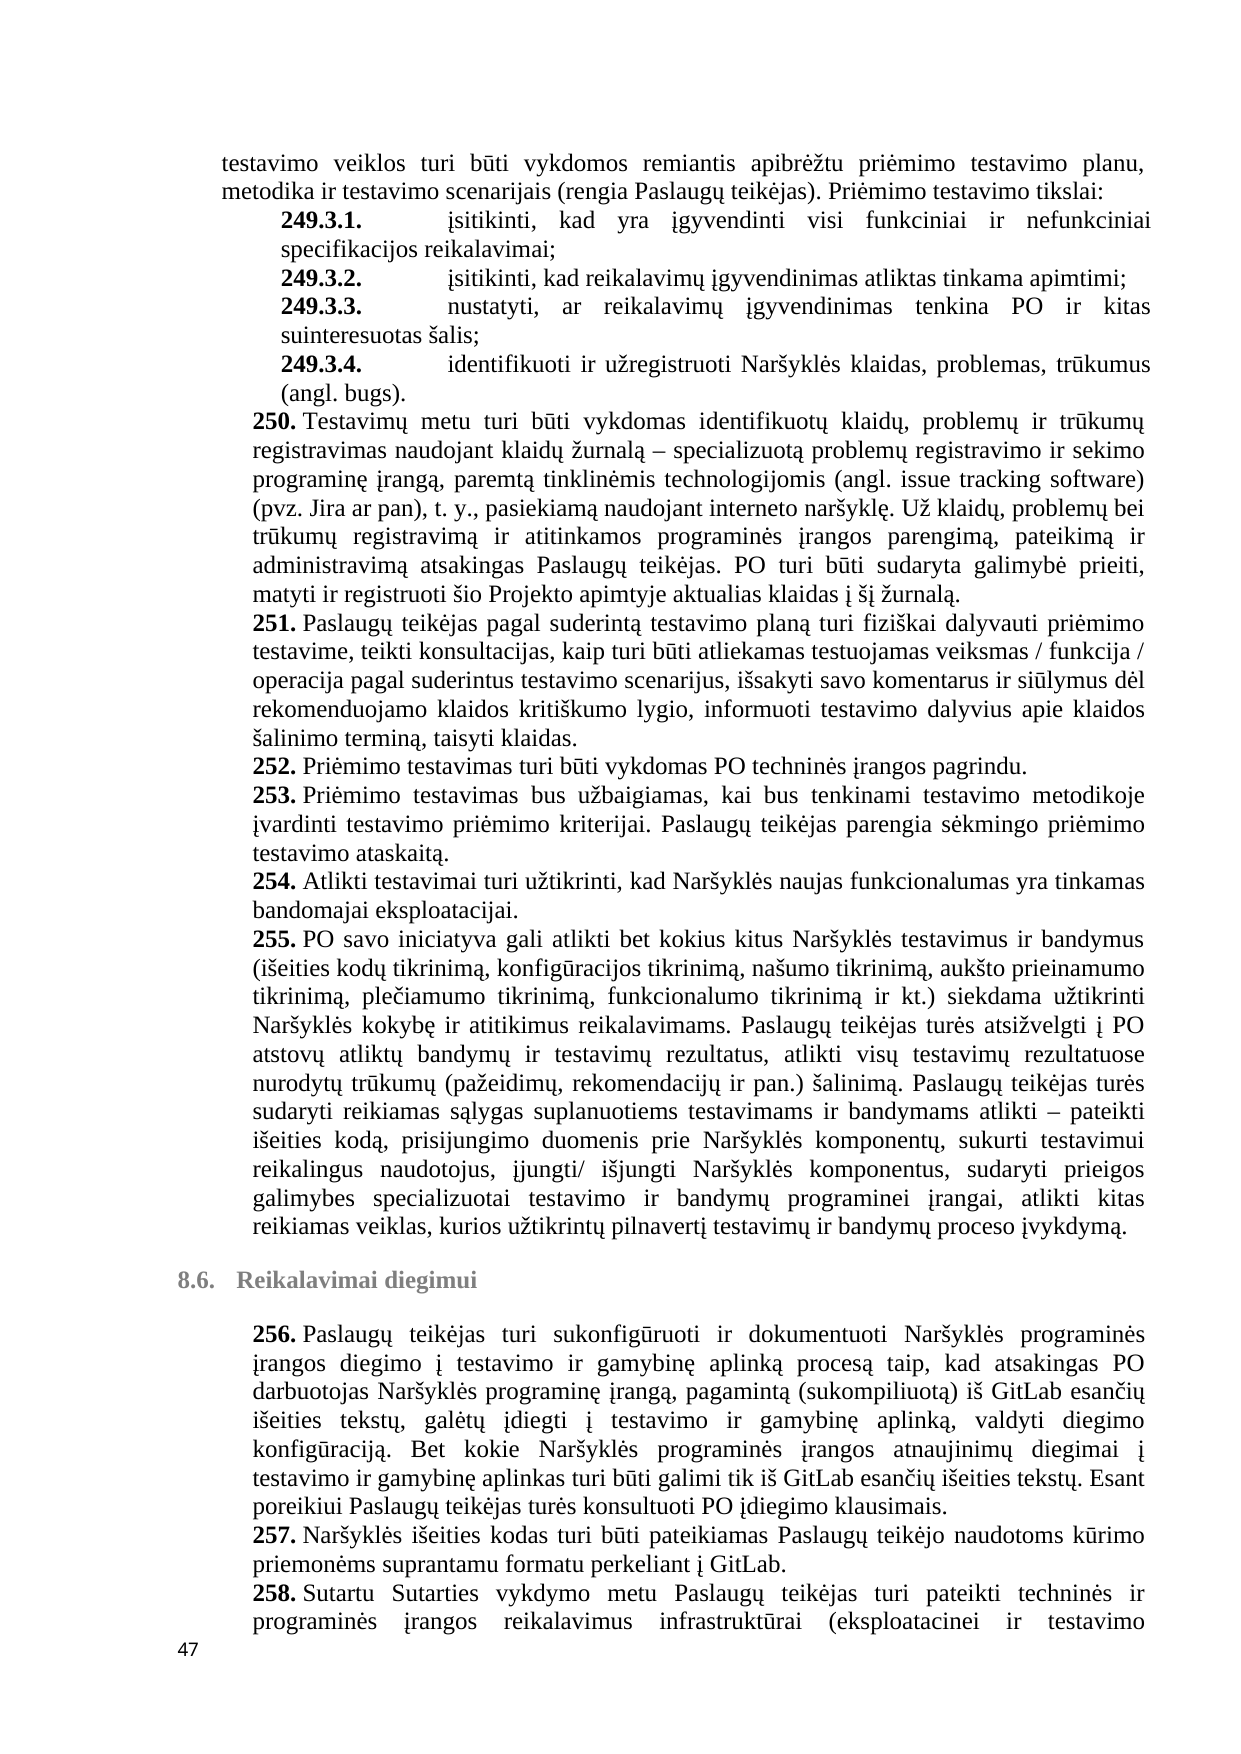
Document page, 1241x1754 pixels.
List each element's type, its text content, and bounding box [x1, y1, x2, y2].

list Priėmimo testavimas bus užbaigiamas, kai bus tenkinami testavimo metodikoje įvardinti testavimo priėmimo kriterijai. Paslaugų teikėjas parengia sėkmingo priėmimo testavimo ataskaitą. [252, 780, 1146, 866]
list Paslaugų teikėjas pagal suderintą testavimo planą turi fiziškai dalyvauti priėmimo testavime, teikti konsultacijas, kaip turi būti atliekamas testuojamas veiksmas / funkcija / operacija pagal suderintus testavimo scenarijus, išsakyti savo komentarus ir siūlymus dėl rekomenduojamo klaidos kritiškumo lygio, informuoti testavimo dalyvius apie klaidos šalinimo terminą, taisyti klaidas. [252, 608, 1146, 751]
list Paslaugų teikėjas turi sukonfigūruoti ir dokumentuoti Naršyklės programinės įrangos diegimo į testavimo ir gamybinę aplinką procesą taip, kad atsakingas PO darbuotojas Naršyklės programinę įrangą, pagamintą (sukompiliuotą) iš GitLab esančių išeities tekstų, galėtų įdiegti į testavimo ir gamybinę aplinką, valdyti diegimo konfigūraciją. Bet kokie Naršyklės programinės įrangos atnaujinimų diegimai į testavimo ir gamybinę aplinkas turi būti galimi tik iš GitLab esančių išeities tekstų. Esant poreikiui Paslaugų teikėjas turės konsultuoti PO įdiegimo klausimais. [252, 1319, 1146, 1520]
subtitle Reikalavimai diegimui [177, 1265, 1146, 1294]
list įsitikinti, kad yra įgyvendinti visi funkciniai ir nefunkciniai specifikacijos reikalavimai; [281, 205, 1152, 263]
list nustatyti, ar reikalavimų įgyvendinimas tenkina PO ir kitas suinteresuotas šalis; [281, 291, 1152, 349]
list identifikuoti ir užregistruoti Naršyklės klaidas, problemas, trūkumus (angl. bugs). [281, 349, 1152, 406]
list Atlikti testavimai turi užtikrinti, kad Naršyklės naujas funkcionalumas yra tinkamas bandomajai eksploatacijai. [252, 866, 1146, 924]
list Naršyklės išeities kodas turi būti pateikiamas Paslaugų teikėjo naudotoms kūrimo priemonėms suprantamu formatu perkeliant į GitLab. [252, 1520, 1146, 1578]
list Testavimų metu turi būti vykdomas identifikuotų klaidų, problemų ir trūkumų registravimas naudojant klaidų žurnalą – specializuotą problemų registravimo ir sekimo programinę įrangą, paremtą tinklinėmis technologijomis (angl. issue tracking software) (pvz. Jira ar pan), t. y., pasiekiamą naudojant interneto naršyklę. Už klaidų, problemų bei trūkumų registravimą ir atitinkamos programinės įrangos parengimą, pateikimą ir administravimą atsakingas Paslaugų teikėjas. PO turi būti sudaryta galimybė prieiti, matyti ir registruoti šio Projekto apimtyje aktualias klaidas į šį žurnalą. [252, 406, 1146, 608]
list PO savo iniciatyva gali atlikti bet kokius kitus Naršyklės testavimus ir bandymus (išeities kodų tikrinimą, konfigūracijos tikrinimą, našumo tikrinimą, aukšto prieinamumo tikrinimą, plečiamumo tikrinimą, funkcionalumo tikrinimą ir kt.) siekdama užtikrinti Naršyklės kokybę ir atitikimus reikalavimams. Paslaugų teikėjas turės atsižvelgti į PO atstovų atliktų bandymų ir testavimų rezultatus, atlikti visų testavimų rezultatuose nurodytų trūkumų (pažeidimų, rekomendacijų ir pan.) šalinimą. Paslaugų teikėjas turės sudaryti reikiamas sąlygas suplanuotiems testavimams ir bandymams atlikti – pateikti išeities kodą, prisijungimo duomenis prie Naršyklės komponentų, sukurti testavimui reikalingus naudotojus, įjungti/ išjungti Naršyklės komponentus, sudaryti prieigos galimybes specializuotai testavimo ir bandymų programinei įrangai, atlikti kitas reikiamas veiklas, kurios užtikrintų pilnavertį testavimų ir bandymų proceso įvykdymą. [252, 924, 1146, 1240]
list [252, 1578, 1146, 1635]
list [221, 148, 1146, 205]
list įsitikinti, kad reikalavimų įgyvendinimas atliktas tinkama apimtimi; [281, 263, 1152, 291]
list Priėmimo testavimas turi būti vykdomas PO techninės įrangos pagrindu. [252, 751, 1146, 780]
